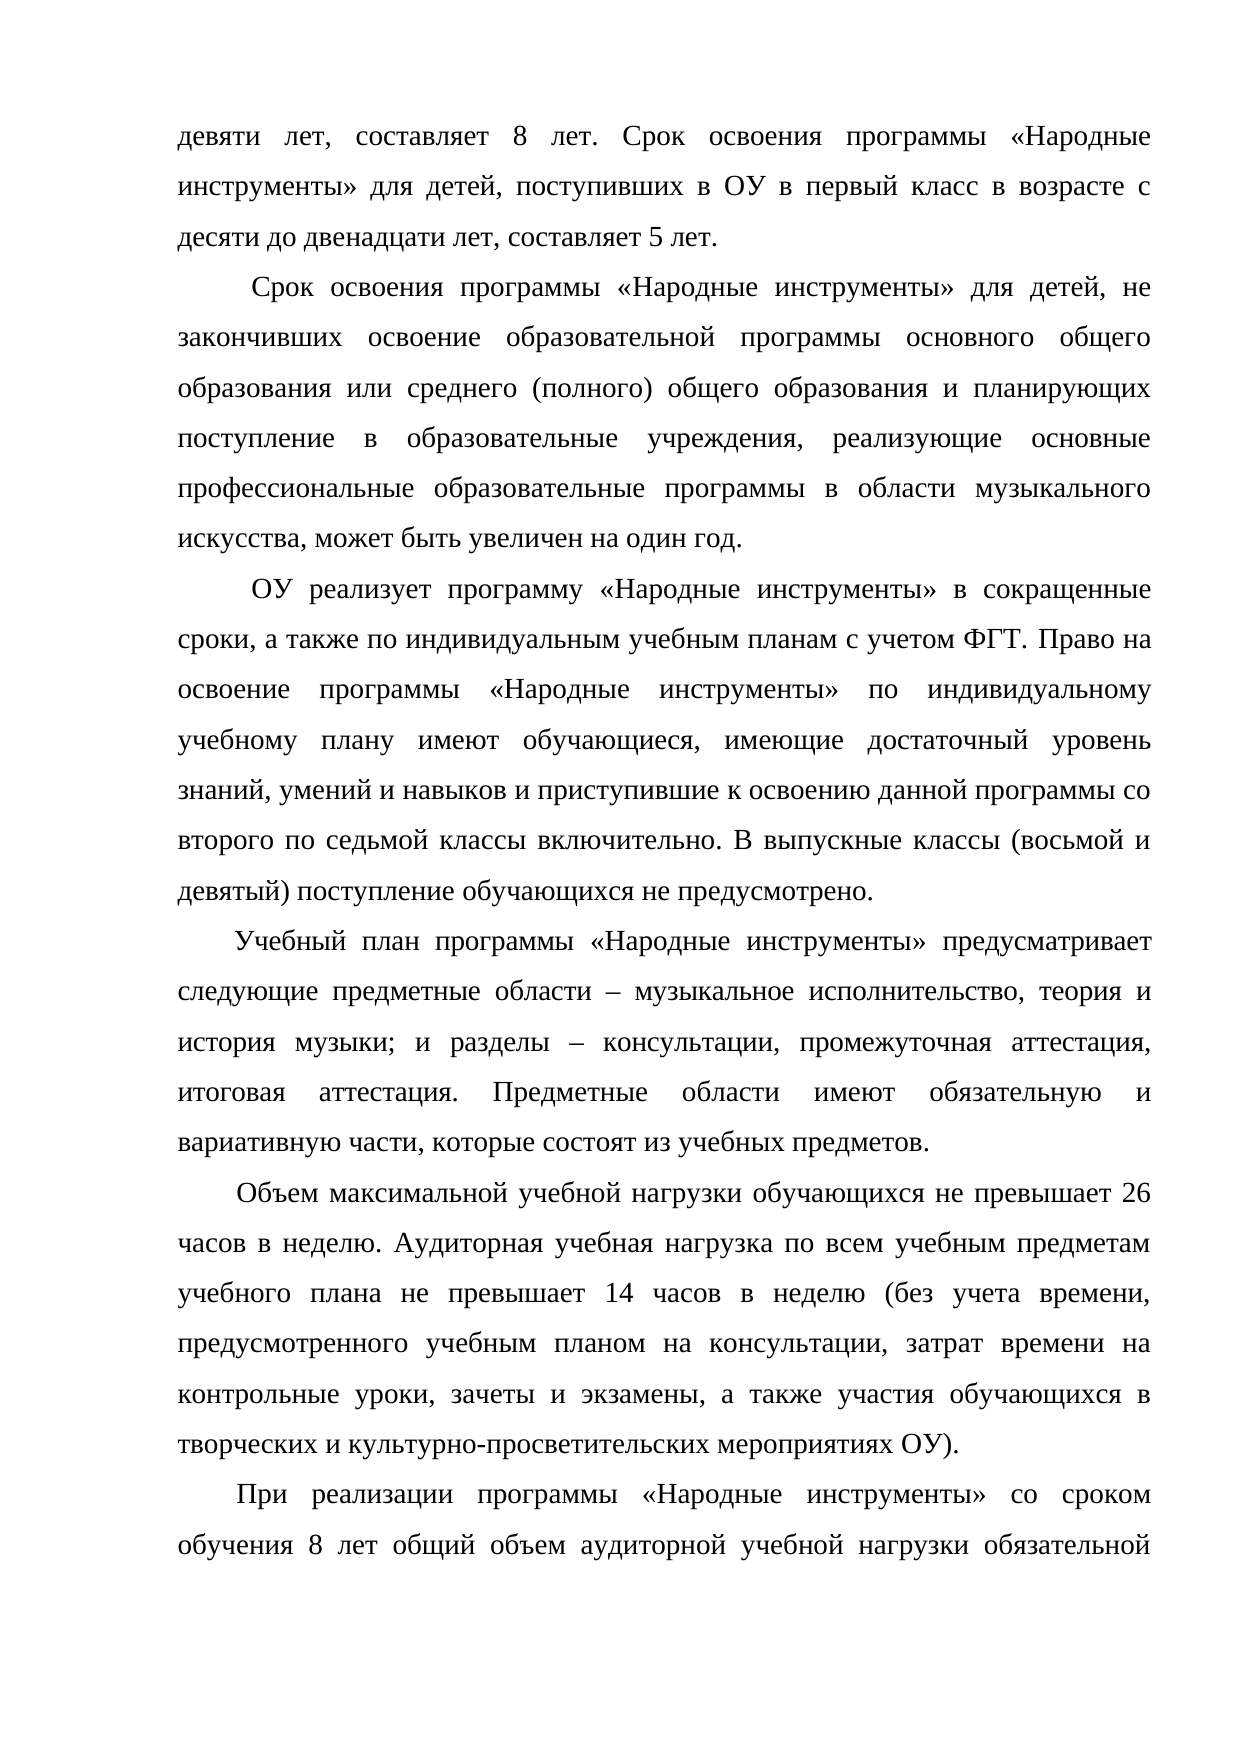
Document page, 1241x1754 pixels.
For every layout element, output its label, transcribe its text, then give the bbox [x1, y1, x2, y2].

text Учебный план программы «Народные инструменты» предусматривает следующие предметные области – музыкальное исполнительство, теория и история музыки; и разделы – консультации, промежуточная аттестация, итоговая аттестация. Предметные области имеют обязательную и вариативную части, которые состоят из учебных предметов. [177, 923, 1152, 1158]
text Объем максимальной учебной нагрузки обучающихся не превышает 26 часов в неделю. Аудиторная учебная нагрузка по всем учебным предметам учебного плана не превышает 14 часов в неделю (без учета времени, предусмотренного учебным планом на консультации, затрат времени на контрольные уроки, зачеты и экзамены, а также участия обучающихся в творческих и культурно-просветительских мероприятиях ОУ). [177, 1175, 1152, 1460]
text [177, 118, 1152, 252]
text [177, 1477, 1152, 1560]
text Срок освоения программы «Народные инструменты» для детей, не закончивших освоение образовательной программы основного общего образования или среднего (полного) общего образования и планирующих поступление в образовательные учреждения, реализующие основные профессиональные образовательные программы в области музыкального искусства, может быть увеличен на один год. [177, 269, 1152, 554]
text ОУ реализует программу «Народные инструменты» в сокращенные сроки, а также по индивидуальным учебным планам с учетом ФГТ. Право на освоение программы «Народные инструменты» по индивидуальному учебному плану имеют обучающиеся, имеющие достаточный уровень знаний, умений и навыков и приступившие к освоению данной программы со второго по седьмой классы включительно. В выпускные классы (восьмой и девятый) поступление обучающихся не предусмотрено. [177, 571, 1152, 906]
